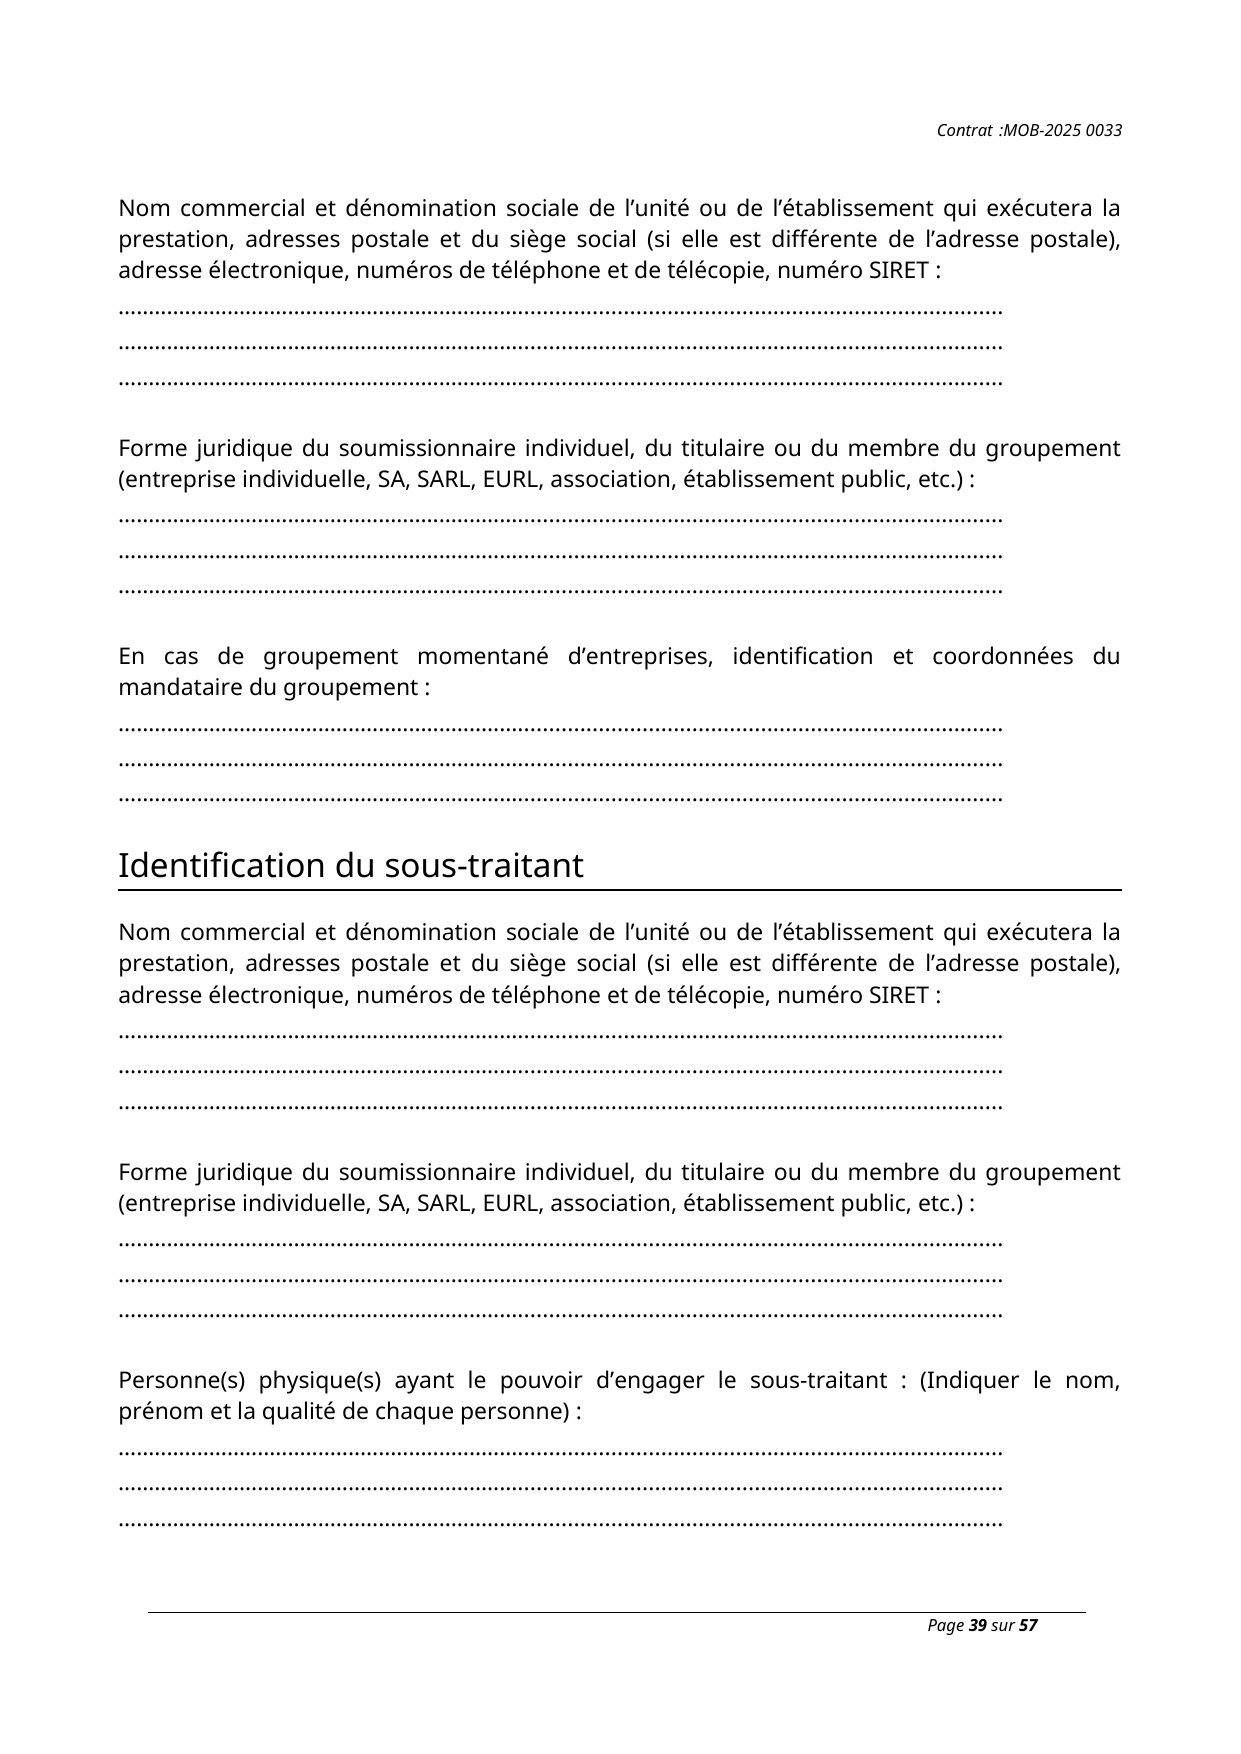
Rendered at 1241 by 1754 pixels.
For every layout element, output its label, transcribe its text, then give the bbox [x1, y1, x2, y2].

text Forme juridique du soumissionnaire individuel, du titulaire ou du membre du groupement (entreprise individuelle, SA, SARL, EURL, association, établissement public, etc.) : [118, 432, 1122, 494]
text Nom commercial et dénomination sociale de l’unité ou de l’établissement qui exécutera la prestation, adresses postale et du siège social (si elle est différente de l’adresse postale), adresse électronique, numéros de téléphone et de télécopie, numéro SIRET : [118, 192, 1122, 286]
text En cas de groupement momentané d’entreprises, identification et coordonnées du mandataire du groupement : [118, 640, 1122, 702]
text Personne(s) physique(s) ayant le pouvoir d’engager le sous-traitant : (Indiquer le nom, prénom et la qualité de chaque personne) : [118, 1364, 1122, 1426]
text Nom commercial et dénomination sociale de l’unité ou de l’établissement qui exécutera la prestation, adresses postale et du siège social (si elle est différente de l’adresse postale), adresse électronique, numéros de téléphone et de télécopie, numéro SIRET : [118, 916, 1122, 1010]
text Identification du sous-traitant [118, 842, 1122, 889]
text Forme juridique du soumissionnaire individuel, du titulaire ou du membre du groupement (entreprise individuelle, SA, SARL, EURL, association, établissement public, etc.) : [118, 1156, 1122, 1218]
